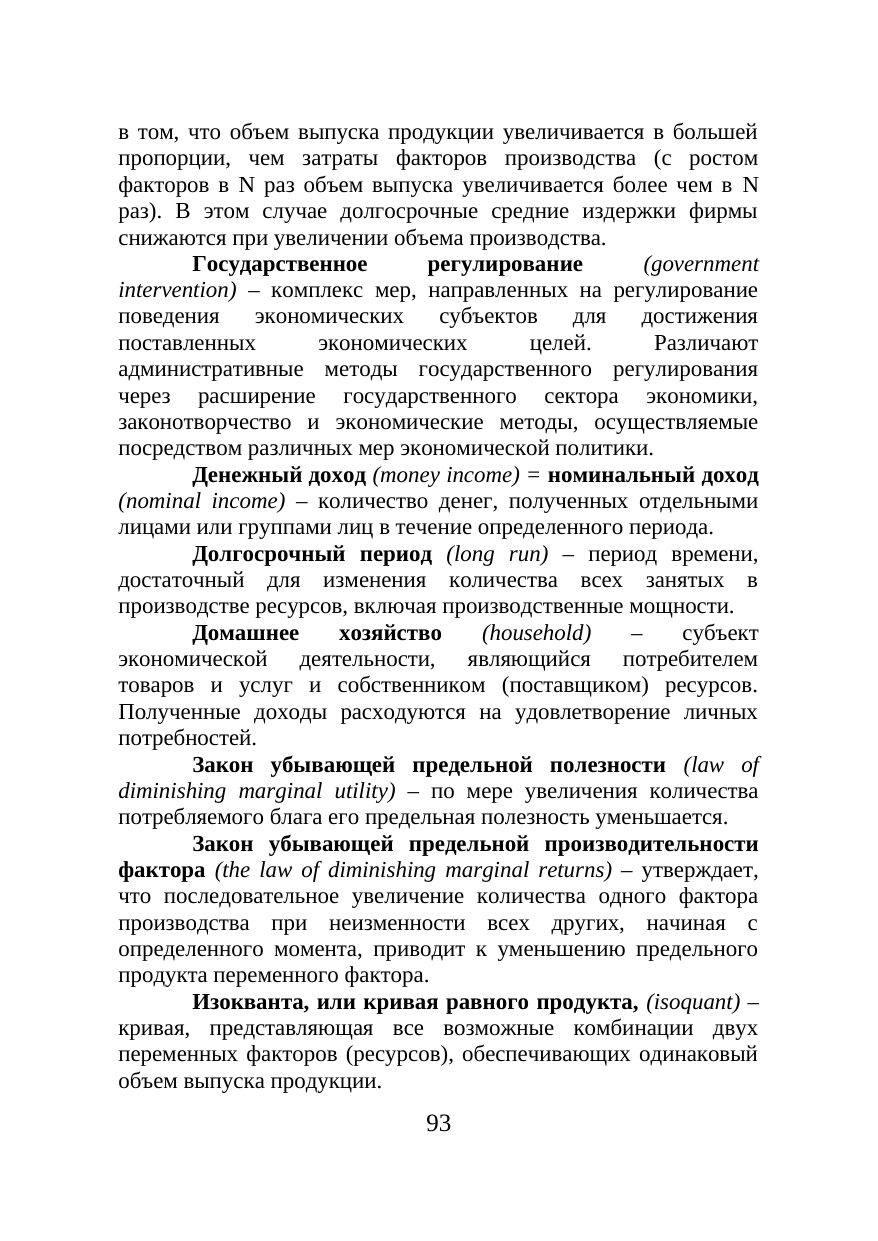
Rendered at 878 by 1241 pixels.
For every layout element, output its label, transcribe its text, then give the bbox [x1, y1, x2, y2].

text Денежный доход (money income) = номинальный доход (nominal income) – количество денег, полученных отдельными лицами или группами лиц в течение определенного периода. [118, 461, 759, 540]
text Домашнее хозяйство (household) – субъект экономической деятельности, являющийся потребителем товаров и услуг и собственником (поставщиком) ресурсов. Полученные доходы расходуются на удовлетворение личных потребностей. [118, 619, 759, 751]
text Государственное регулирование (government intervention) – комплекс мер, направленных на регулирование поведения экономических субъектов для достижения поставленных экономических целей. Различают административные методы государственного регулирования через расширение государственного сектора экономики, законотворчество и экономические методы, осуществляемые посредством различных мер экономической политики. [118, 250, 759, 461]
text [118, 118, 759, 250]
text Изокванта, или кривая равного продукта, (isoquant) – кривая, представляющая все возможные комбинации двух переменных факторов (ресурсов), обеспечивающих одинаковый объем выпуска продукции. [118, 988, 759, 1093]
text Закон убывающей предельной производительности фактора (the law of diminishing marginal returns) – утверждает, что последовательное увеличение количества одного фактора производства при неизменности всех других, начиная с определенного момента, приводит к уменьшению предельного продукта переменного фактора. [118, 830, 759, 988]
text Закон убывающей предельной полезности (law of diminishing marginal utility) – по мере увеличения количества потребляемого блага его предельная полезность уменьшается. [118, 751, 759, 830]
text Долгосрочный период (long run) – период времени, достаточный для изменения количества всех занятых в производстве ресурсов, включая производственные мощности. [118, 540, 759, 619]
